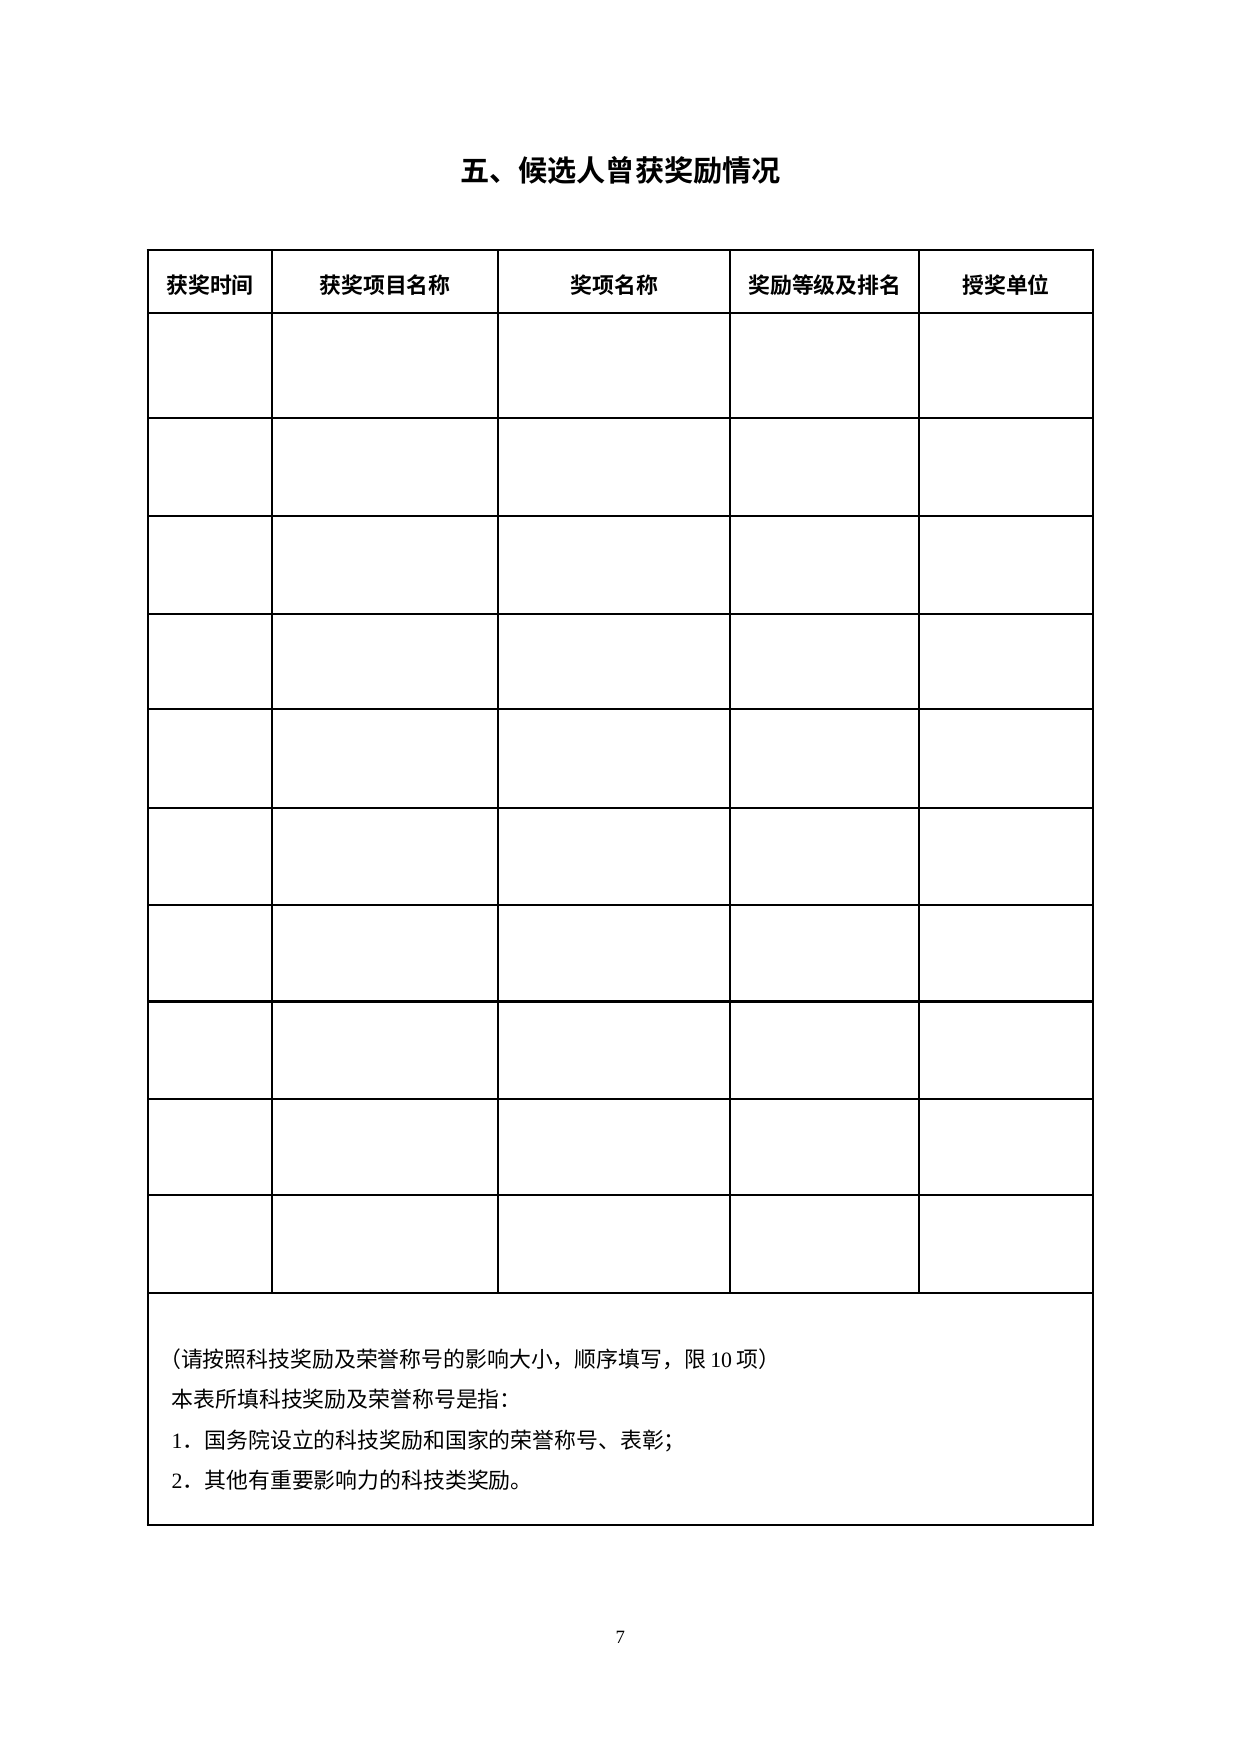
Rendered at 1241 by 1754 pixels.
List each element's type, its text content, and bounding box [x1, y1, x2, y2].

table_cell [273, 809, 497, 904]
table_cell [273, 517, 497, 612]
table_cell [499, 906, 729, 1000]
table_cell [731, 1196, 918, 1292]
table_cell [149, 1196, 271, 1292]
table_cell [273, 710, 497, 807]
table_cell [731, 314, 918, 417]
table_cell [273, 1003, 497, 1098]
table_cell [149, 517, 271, 612]
table_cell [273, 906, 497, 1000]
table_cell [499, 1196, 729, 1292]
table_cell [149, 1003, 271, 1098]
table_cell [273, 1196, 497, 1292]
table_header 获奖项目名称 [273, 251, 497, 312]
table_cell [731, 1100, 918, 1194]
table_cell [499, 710, 729, 807]
table_cell [273, 615, 497, 708]
table_cell [731, 1003, 918, 1098]
table_cell [499, 1100, 729, 1194]
table_cell [149, 419, 271, 515]
table_header 奖项名称 [499, 251, 729, 312]
table_header 奖励等级及排名 [731, 251, 918, 312]
table_cell [499, 419, 729, 515]
table_cell [920, 615, 1092, 708]
table_cell （请按照科技奖励及荣誉称号的影响大小，顺序填写，限10项） 本表所填科技奖励及荣誉称号是指： 1．国务院设立的科技奖励和国家的荣誉称号、表彰； 2．其他有重要影响力的科技类奖励。 [149, 1294, 1092, 1523]
table_header 获奖时间 [149, 251, 271, 312]
table_cell [920, 1003, 1092, 1098]
table_cell [731, 710, 918, 807]
table_cell [920, 1196, 1092, 1292]
table_cell [499, 615, 729, 708]
table_cell [731, 809, 918, 904]
table_cell [149, 615, 271, 708]
table_cell [499, 809, 729, 904]
table_cell [731, 615, 918, 708]
table_cell [499, 517, 729, 612]
text 五、候选人曾获奖励情况 [165, 148, 1075, 190]
table_cell [499, 1003, 729, 1098]
table_cell [731, 906, 918, 1000]
table_cell [149, 710, 271, 807]
table_cell [920, 517, 1092, 612]
table_header 授奖单位 [920, 251, 1092, 312]
table_cell [731, 517, 918, 612]
table_cell [731, 419, 918, 515]
table_cell [149, 314, 271, 417]
table_cell [920, 419, 1092, 515]
table_cell [920, 809, 1092, 904]
table_cell [273, 314, 497, 417]
table_cell [920, 710, 1092, 807]
table_cell [273, 1100, 497, 1194]
table_cell [273, 419, 497, 515]
table_cell [920, 1100, 1092, 1194]
table_cell [149, 809, 271, 904]
table_cell [149, 1100, 271, 1194]
table_cell [499, 314, 729, 417]
table_cell [149, 906, 271, 1000]
table_cell [920, 906, 1092, 1000]
table_cell [920, 314, 1092, 417]
